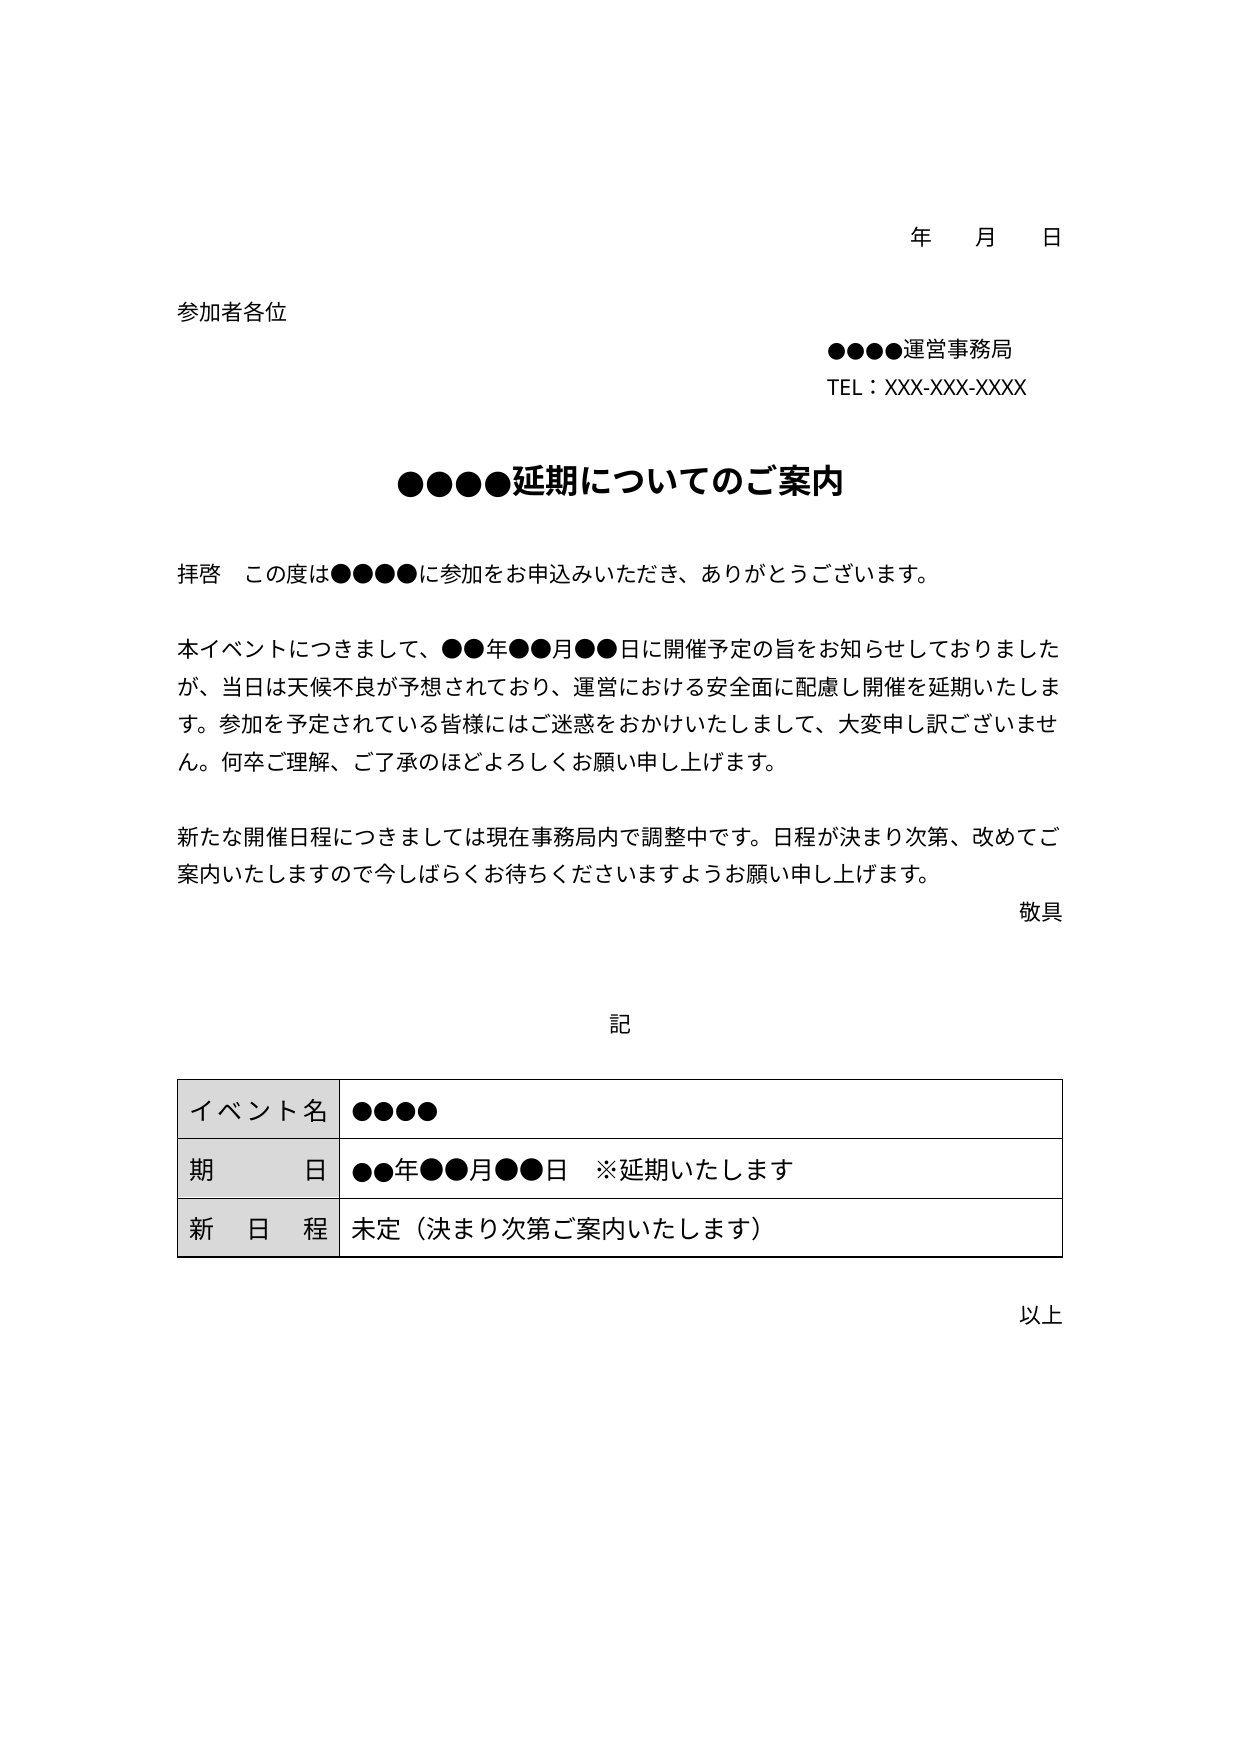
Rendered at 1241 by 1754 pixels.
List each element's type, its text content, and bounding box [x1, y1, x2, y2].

table_cell 新日程 [178, 1199, 339, 1256]
text 拝啓 この度は●●●●に参加をお申込みいただき、ありがとうございます。 [177, 554, 1063, 592]
text 敬具 [177, 892, 1063, 929]
text 本イベントにつきまして、●●年●●月●●日に開催予定の旨をお知らせしておりましたが、当日は天候不良が予想されており、運営における安全面に配慮し開催を延期いたします。参加を予定されている皆様にはご迷惑をおかけいたしまして、大変申し訳ございません。何卒ご理解、ご了承のほどよろしくお願い申し上げます。 [177, 629, 1063, 779]
table_cell 期日 [178, 1139, 339, 1197]
text 以上 [177, 1295, 1063, 1332]
text 新たな開催日程につきましては現在事務局内で調整中です。日程が決まり次第、改めてご案内いたしますので今しばらくお待ちくださいますようお願い申し上げます。 [177, 817, 1063, 892]
table_cell 未定（決まり次第ご案内いたします） [340, 1199, 1062, 1256]
text ●●●●延期についてのご案内 [177, 442, 1063, 517]
text 参加者各位 [177, 292, 1063, 329]
text ●●●●運営事務局 [177, 329, 1063, 367]
table_header イベント名 [178, 1080, 339, 1138]
text TEL：XXX-XXX-XXXX [177, 367, 1063, 404]
subtitle 記 [177, 1004, 1063, 1042]
table_header ●●●● [340, 1080, 1062, 1138]
text 年 月 日 [177, 217, 1063, 254]
table_cell ●●年●●月●●日 ※延期いたします [340, 1139, 1062, 1197]
